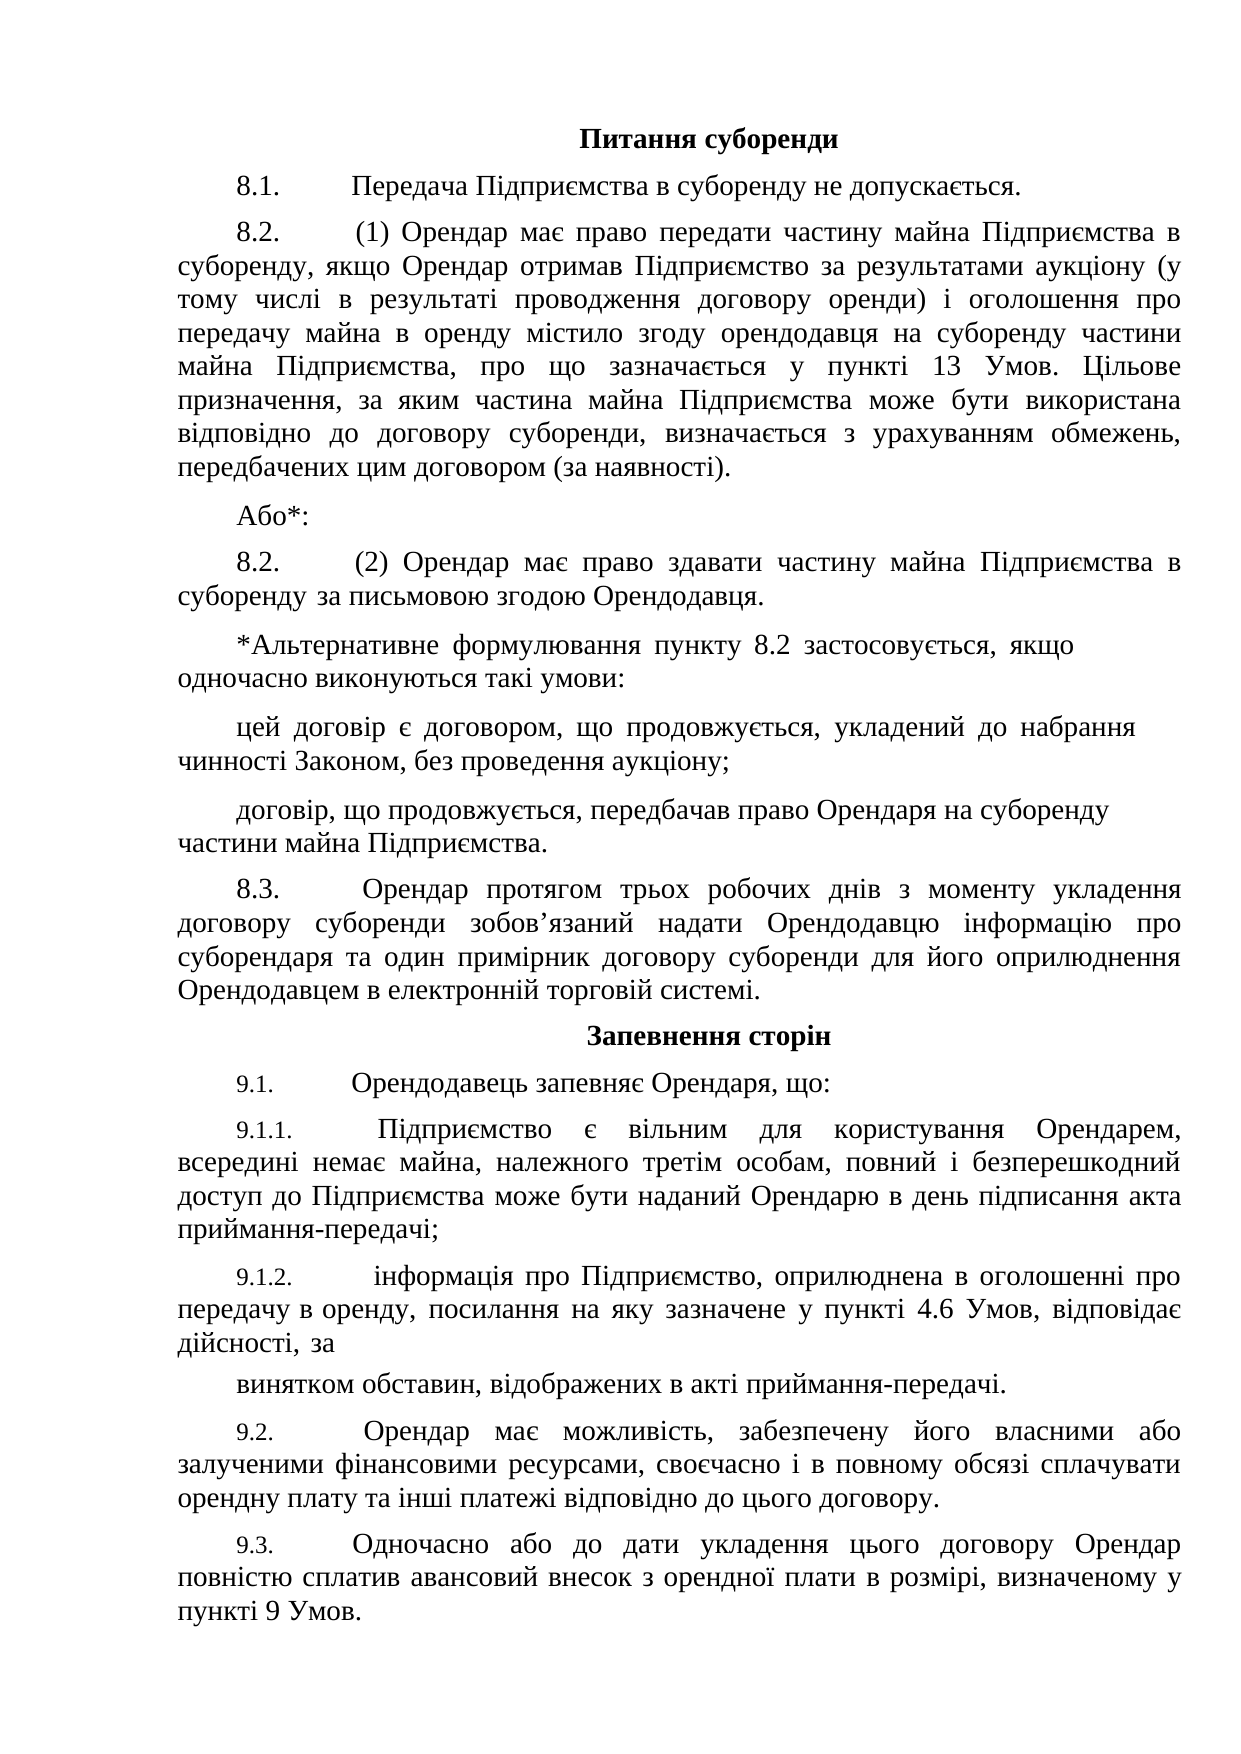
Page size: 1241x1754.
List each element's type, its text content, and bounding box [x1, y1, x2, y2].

text договір, що продовжується, передбачав право Орендаря на суборенду частини майна Підприємства. [177, 792, 1181, 859]
list інформація про Підприємство, оприлюднена в оголошенні про передачу в оренду, посилання на яку зазначене у пункті 4.6 Умов, відповідає дійсності, за [177, 1258, 1181, 1358]
list (1) Орендар має право передати частину майна Підприємства в суборенду, якщо Орендар отримав Підприємство за результатами аукціону (у тому числі в результаті проводження договору оренди) і оголошення про передачу майна в оренду містило згоду орендодавця на суборенду частини майна Підприємства, про що зазначається у пункті 13 Умов. Цільове призначення, за яким частина майна Підприємства може бути використана відповідно до договору суборенди, визначається з урахуванням обмежень, передбачених цим договором (за наявності). [177, 214, 1181, 483]
list Підприємство є вільним для користування Орендарем, всередині немає майна, належного третім особам, повний і безперешкодний доступ до Підприємства може бути наданий Орендарю в день підписання акта приймання-передачі; [177, 1111, 1181, 1245]
list Передача Підприємства в суборенду не допускається. [177, 168, 1181, 202]
text Або*: [177, 498, 1181, 532]
text Запевнення сторін [177, 1015, 1181, 1053]
text *Альтернативне формулювання пункту 8.2 застосовується, якщо одночасно виконуються такі умови: [177, 627, 1181, 694]
list Орендар має можливість, забезпечену його власними або залученими фінансовими ресурсами, своєчасно і в повному обсязі сплачувати орендну плату та інші платежі відповідно до цього договору. [177, 1413, 1181, 1513]
list Орендодавець запевняє Орендаря, що: [177, 1065, 1181, 1098]
text винятком обставин, відображених в акті приймання-передачі. [177, 1367, 1181, 1400]
list Одночасно або до дати укладення цього договору Орендар повністю сплатив авансовий внесок з орендної плати в розмірі, визначеному у пункті 9 Умов. [177, 1526, 1181, 1626]
list (2) Орендар має право здавати частину майна Підприємства в суборенду за письмовою згодою Орендодавця. [177, 544, 1181, 611]
text Питання суборенди [177, 118, 1181, 156]
text цей договір є договором, що продовжується, укладений до набрання чинності Законом, без проведення аукціону; [177, 709, 1181, 777]
list Орендар протягом трьох робочих днів з моменту укладення договору суборенди зобов’язаний надати Орендодавцю інформацію про суборендаря та один примірник договору суборенди для його оприлюднення Орендодавцем в електронній торговій системі. [177, 872, 1181, 1006]
